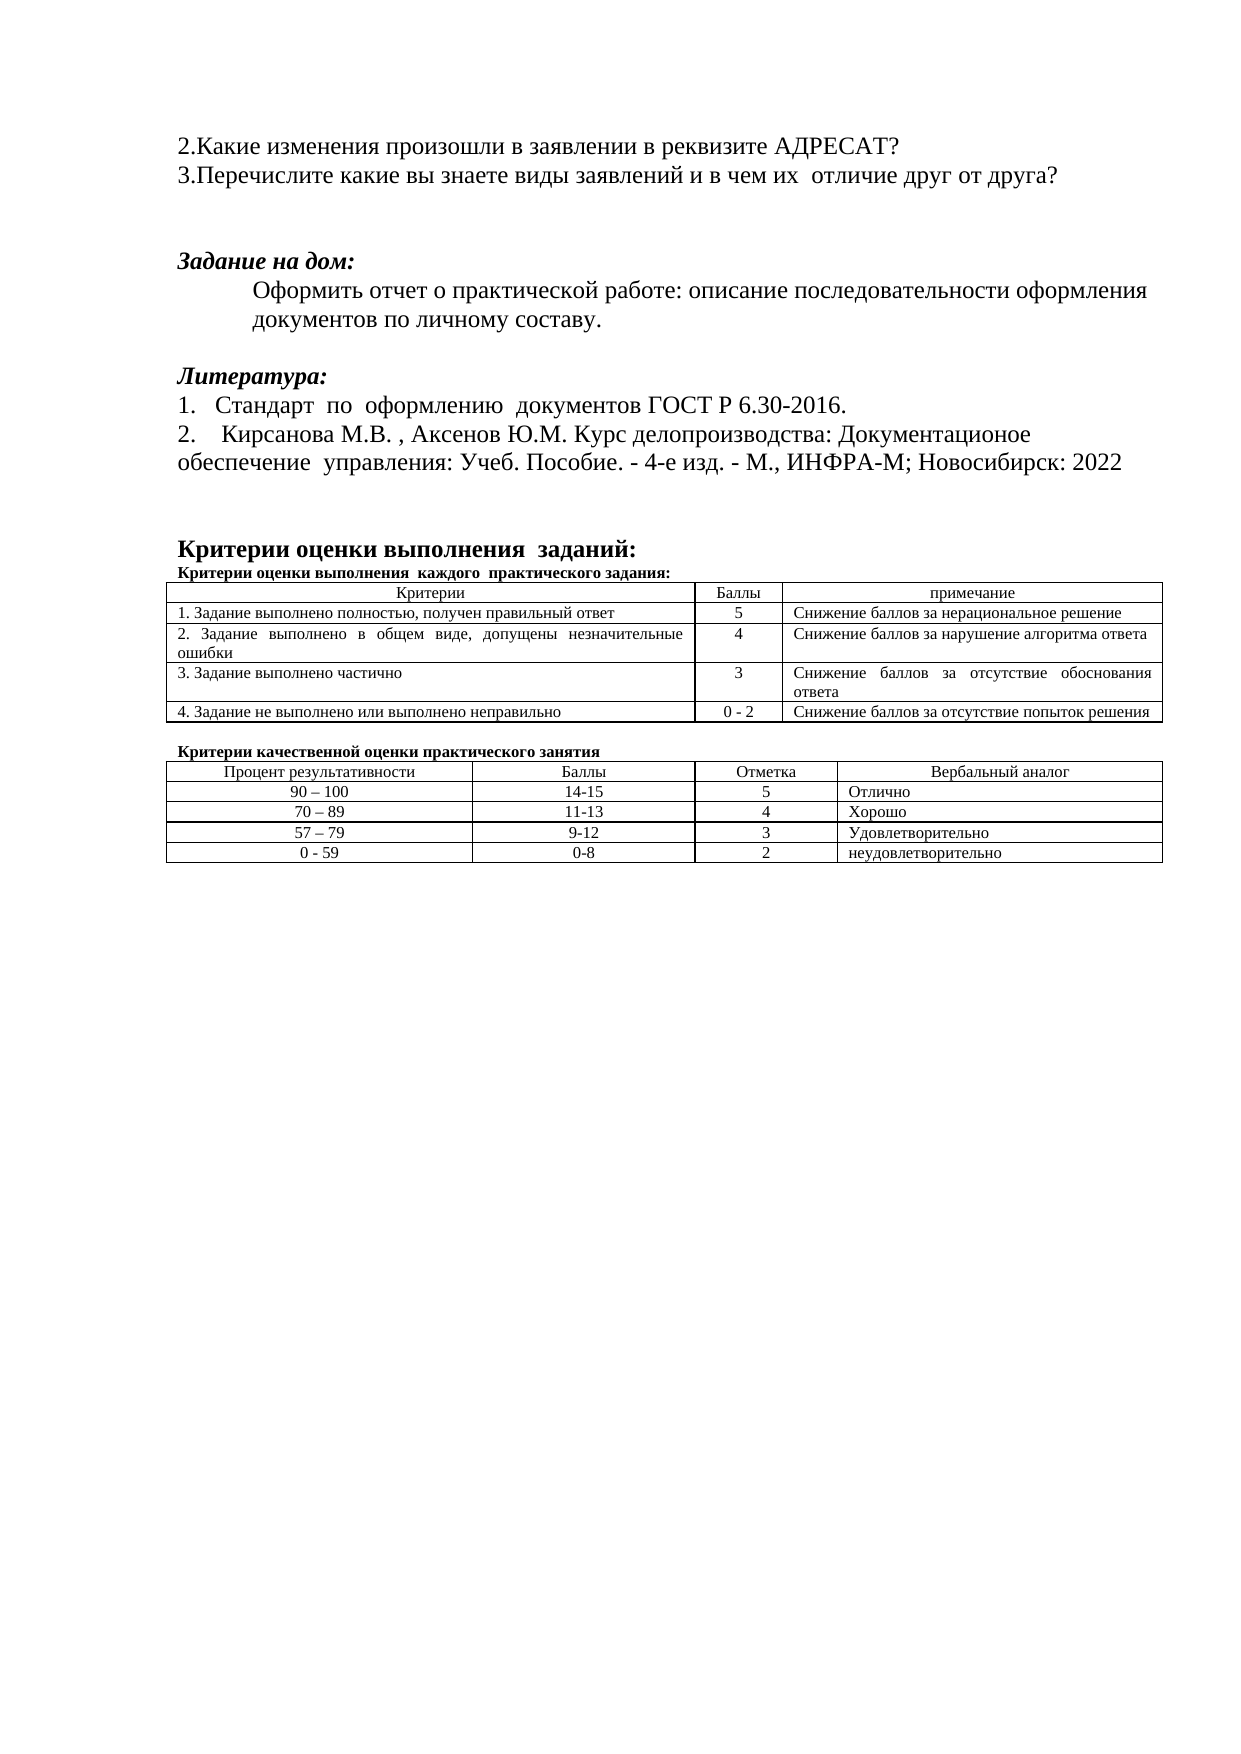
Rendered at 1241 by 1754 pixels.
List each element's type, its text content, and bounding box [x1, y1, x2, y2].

list 2.Какие изменения произошли в заявлении в реквизите АДРЕСАТ? [177, 131, 1152, 160]
table_cell 0-8 [473, 843, 694, 862]
table_header Критерии [167, 583, 694, 602]
text Оформить отчет о практической работе: описание последовательности оформления документов по личному составу. [252, 275, 1152, 332]
text Критерии оценки выполнения каждого практического задания: [177, 563, 1152, 582]
table_header Процент результативности [167, 762, 472, 781]
table_cell 14-15 [473, 782, 694, 801]
table_cell неудовлетворительно [838, 843, 1162, 862]
table_header Отметка [696, 762, 837, 781]
table_header Вербальный аналог [838, 762, 1162, 781]
table_cell Снижение баллов за нерациональное решение [783, 603, 1162, 622]
text 1. Стандарт по оформлению документов ГОСТ Р 6.30-2016. [177, 390, 1152, 419]
text 2. Кирсанова М.В. , Аксенов Ю.М. Курс делопроизводства: Документационое обеспечение управления: Учеб. Пособие. - 4-е изд. - М., ИНФРА-М; Новосибирск: 2022 [177, 419, 1152, 476]
table_cell Снижение баллов за отсутствие попыток решения [783, 702, 1162, 721]
table_cell 3 [696, 823, 837, 842]
table_cell 4 [696, 802, 837, 821]
text Критерии качественной оценки практического занятия [177, 742, 1152, 761]
table_cell Хорошо [838, 802, 1162, 821]
table_cell Снижение баллов за нарушение алгоритма ответа [783, 624, 1162, 662]
table_cell 9-12 [473, 823, 694, 842]
table_cell 3 [696, 663, 782, 701]
table_cell 2. Задание выполнено в общем виде, допущены незначительные ошибки [167, 624, 694, 662]
text Критерии оценки выполнения заданий: [177, 534, 1152, 563]
table_cell 57 – 79 [167, 823, 472, 842]
table_cell 3. Задание выполнено частично [167, 663, 694, 701]
table_header Баллы [473, 762, 694, 781]
table_cell 0 - 59 [167, 843, 472, 862]
table_cell 90 – 100 [167, 782, 472, 801]
table_cell Снижение баллов за отсутствие обоснования ответа [783, 663, 1162, 701]
table_cell 4. Задание не выполнено или выполнено неправильно [167, 702, 694, 721]
table_cell 2 [696, 843, 837, 862]
table_cell 4 [696, 624, 782, 662]
text Литература: [177, 361, 1152, 390]
table_cell 11-13 [473, 802, 694, 821]
table_cell 0 - 2 [696, 702, 782, 721]
table_cell 5 [696, 782, 837, 801]
table_cell 1. Задание выполнено полностью, получен правильный ответ [167, 603, 694, 622]
table_header Баллы [696, 583, 782, 602]
table_cell Удовлетворительно [838, 823, 1162, 842]
table_header примечание [783, 583, 1162, 602]
list 3.Перечислите какие вы знаете виды заявлений и в чем их отличие друг от друга? [177, 160, 1152, 189]
text Задание на дом: [177, 246, 1152, 275]
table_cell 70 – 89 [167, 802, 472, 821]
table_cell 5 [696, 603, 782, 622]
table_cell Отлично [838, 782, 1162, 801]
